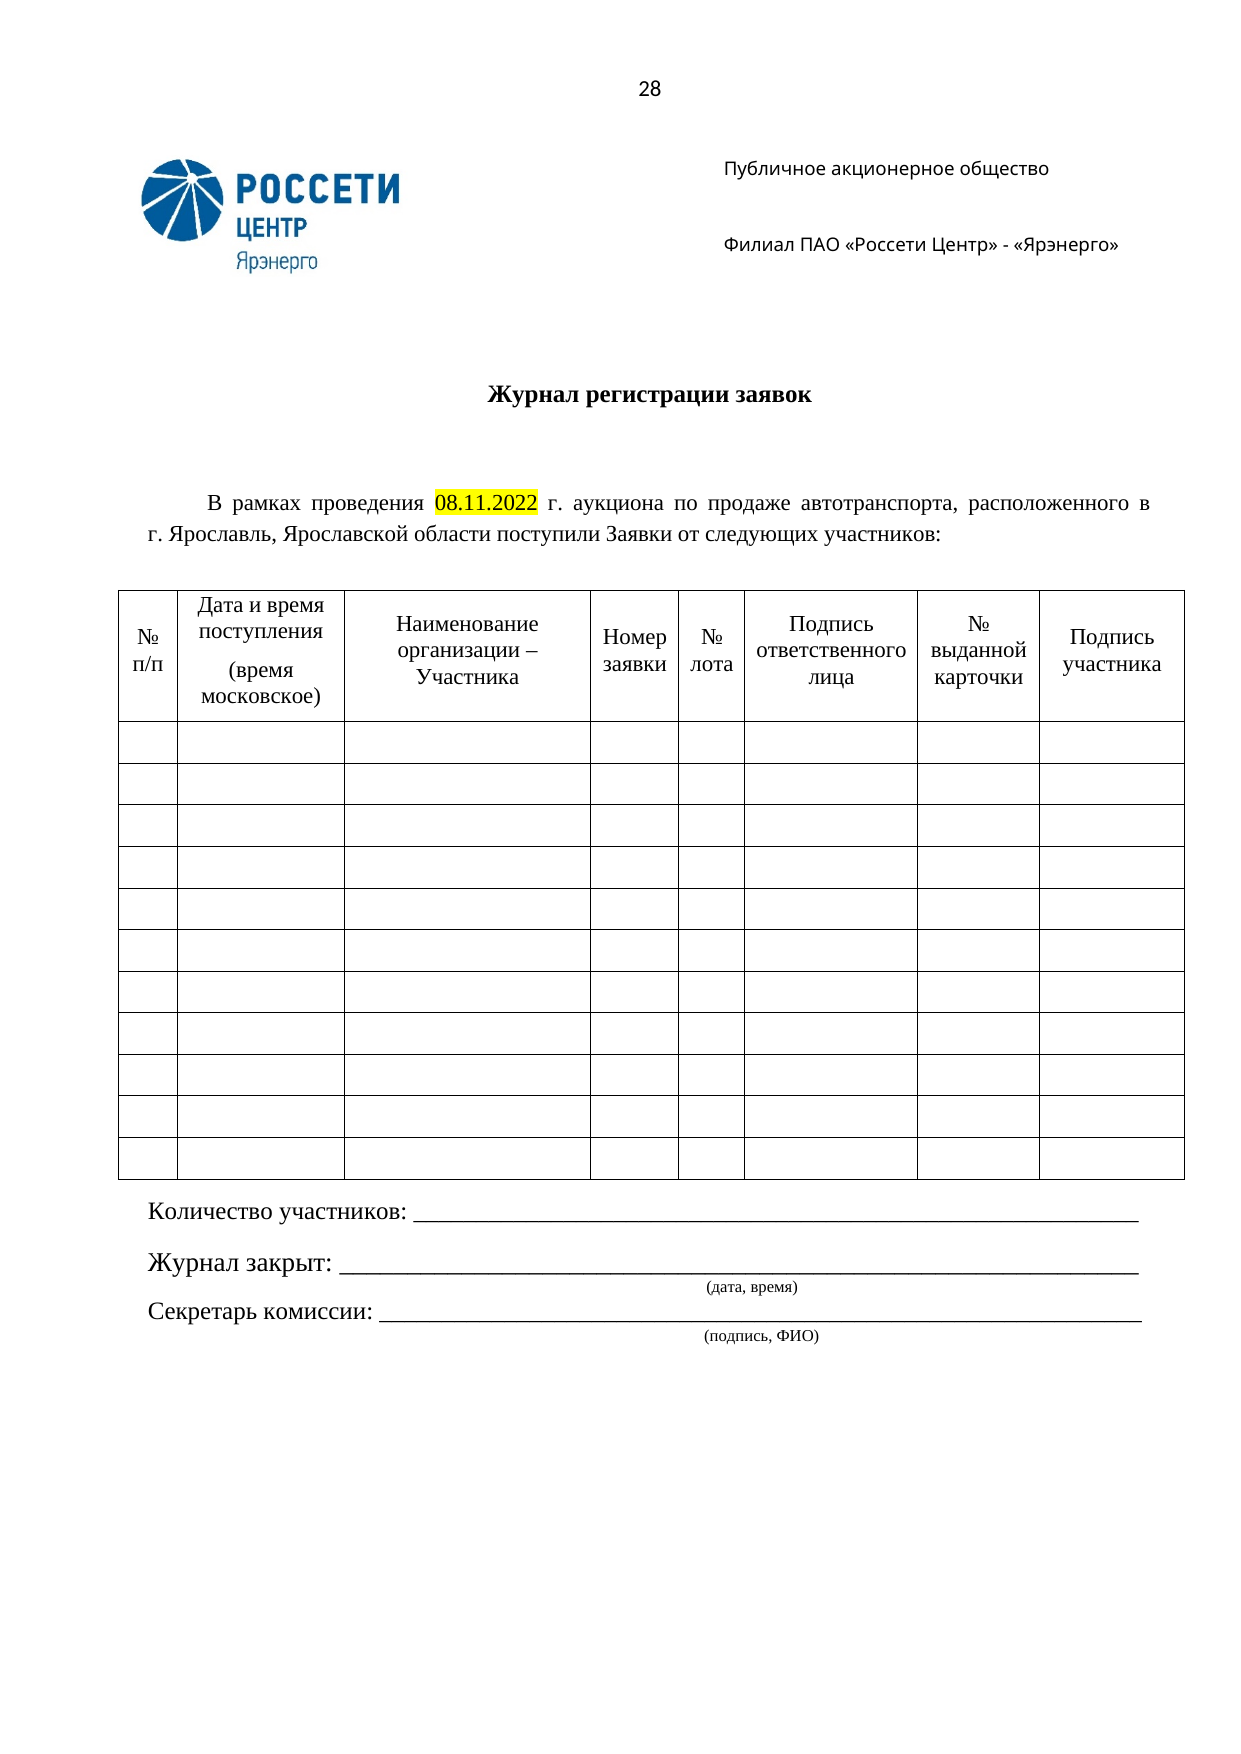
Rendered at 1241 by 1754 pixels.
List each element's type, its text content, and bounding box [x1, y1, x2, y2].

table_cell [119, 764, 177, 804]
table_cell [1040, 847, 1184, 887]
table_cell [679, 1055, 744, 1095]
table_cell [745, 1013, 917, 1054]
table_cell [679, 1138, 744, 1178]
table_cell [178, 805, 344, 846]
table_cell [679, 764, 744, 804]
table_cell [178, 1055, 344, 1095]
table_cell [745, 847, 917, 887]
table_cell [679, 805, 744, 846]
table_cell [119, 722, 177, 763]
table_cell [745, 972, 917, 1012]
table_cell [345, 1138, 590, 1178]
text (подпись, ФИО) [148, 1326, 1152, 1345]
table_cell [178, 722, 344, 763]
table_cell [918, 930, 1039, 971]
table_cell [679, 930, 744, 971]
table_cell [1040, 889, 1184, 929]
text (дата, время) [148, 1277, 1152, 1296]
table_cell [178, 1096, 344, 1137]
table_cell [918, 1138, 1039, 1178]
table_cell [178, 1013, 344, 1054]
table_cell [591, 847, 678, 887]
table_cell [745, 1138, 917, 1178]
table_cell [918, 722, 1039, 763]
table_header Наименование организации – Участника [345, 591, 590, 721]
table_header № п/п [119, 591, 177, 721]
table_cell [1040, 1138, 1184, 1178]
table_cell [745, 930, 917, 971]
table_cell [679, 847, 744, 887]
table_cell [119, 972, 177, 1012]
table_cell [178, 889, 344, 929]
table_header № лота [679, 591, 744, 721]
text Количество участников: __________________________________________________________ [148, 1196, 1152, 1225]
table_cell [1040, 1096, 1184, 1137]
table_cell [591, 889, 678, 929]
table_cell [591, 930, 678, 971]
table_cell [591, 1138, 678, 1178]
table_cell [345, 764, 590, 804]
table_header [136, 155, 712, 311]
table_cell [745, 722, 917, 763]
table_cell [178, 972, 344, 1012]
table_cell [591, 1013, 678, 1054]
table_cell [591, 972, 678, 1012]
table_cell [345, 972, 590, 1012]
table_cell [679, 722, 744, 763]
table_cell [679, 889, 744, 929]
table_cell [345, 889, 590, 929]
table_cell [345, 1096, 590, 1137]
table_cell [679, 1013, 744, 1054]
table_cell [1040, 764, 1184, 804]
table_cell [119, 930, 177, 971]
table_cell [119, 847, 177, 887]
table_cell [119, 1013, 177, 1054]
table_cell [918, 972, 1039, 1012]
table_header Дата и время поступления (время московское) [178, 591, 344, 721]
table_cell [1040, 1055, 1184, 1095]
table_cell [119, 805, 177, 846]
table_cell [345, 805, 590, 846]
table_cell [1040, 930, 1184, 971]
table_cell [119, 889, 177, 929]
table_cell [119, 1138, 177, 1178]
text Журнал регистрации заявок [148, 379, 1152, 408]
table_cell [918, 1055, 1039, 1095]
table_cell [591, 722, 678, 763]
table_cell [1040, 972, 1184, 1012]
table_header Номер заявки [591, 591, 678, 721]
table_cell [918, 1013, 1039, 1054]
table_header № выданной карточки [918, 591, 1039, 721]
table_cell [178, 1138, 344, 1178]
table_cell [119, 1096, 177, 1137]
table_cell [679, 972, 744, 1012]
table_cell [918, 1096, 1039, 1137]
table_cell [345, 1055, 590, 1095]
table_cell [918, 764, 1039, 804]
table_cell [119, 1055, 177, 1095]
table_cell [1040, 722, 1184, 763]
table_cell [178, 764, 344, 804]
table_cell [178, 847, 344, 887]
table_cell [745, 889, 917, 929]
table_cell [345, 1013, 590, 1054]
table_cell [918, 847, 1039, 887]
table_cell [345, 847, 590, 887]
table_cell [745, 764, 917, 804]
list В рамках проведения 08.11.2022 г. аукциона по продаже автотранспорта, расположенного в г. Ярославль, Ярославской области поступили Заявки от следующих участников: [148, 489, 1152, 547]
table_header Публичное акционерное общество «Россети Центр» Филиал ПАО «Россети Центр» - «Ярэнерго» [712, 155, 1141, 311]
table_cell [918, 889, 1039, 929]
table_cell [591, 1055, 678, 1095]
table_cell [679, 1096, 744, 1137]
table_cell [918, 805, 1039, 846]
table_cell [591, 1096, 678, 1137]
table_header Подпись участника [1040, 591, 1184, 721]
text Журнал закрыт: ___________________________________________________________ [148, 1246, 1152, 1277]
table_cell [178, 930, 344, 971]
table_cell [345, 930, 590, 971]
table_cell [591, 764, 678, 804]
table_cell [1040, 805, 1184, 846]
table_cell [345, 722, 590, 763]
text Секретарь комиссии: _____________________________________________________________ [148, 1296, 1152, 1325]
table_cell [591, 805, 678, 846]
table_cell [745, 805, 917, 846]
table_cell [745, 1096, 917, 1137]
table_header Подпись ответственного лица [745, 591, 917, 721]
table_cell [745, 1055, 917, 1095]
table_cell [1040, 1013, 1184, 1054]
